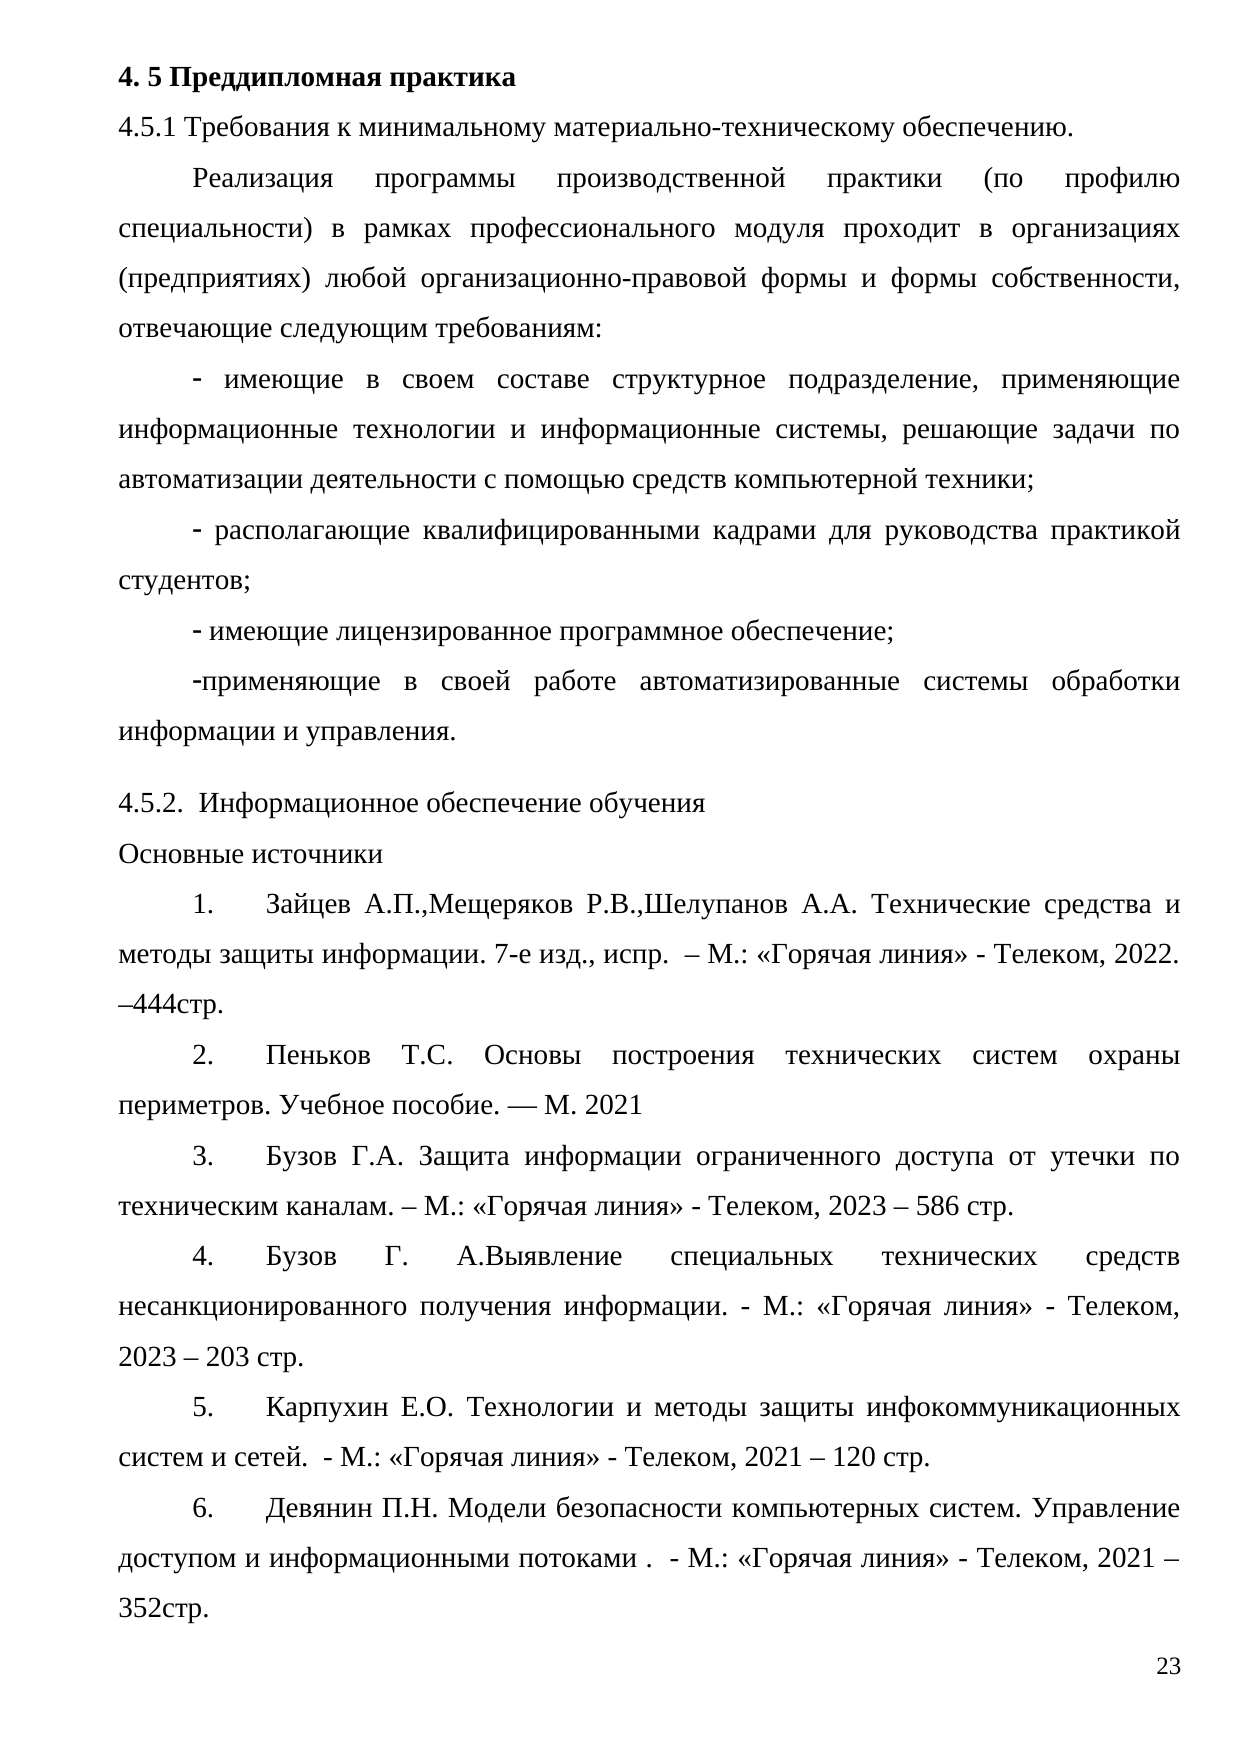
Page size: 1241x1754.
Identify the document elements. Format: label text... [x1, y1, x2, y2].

subtitle 4.5.1 Требования к минимальному материально-техническому обеспечению. [118, 109, 1181, 143]
text располагающие квалифицированными кадрами для руководства практикой студентов; [118, 512, 1181, 596]
list Пеньков Т.С. Основы построения технических систем охраны периметров. Учебное пособие. — М. 2021 [118, 1037, 1181, 1121]
text имеющие лицензированное программное обеспечение; [118, 613, 1181, 646]
list Бузов Г. А.Выявление специальных технических средств несанкционированного получения информации. - М.: «Горячая линия» - Телеком, 2023 – 203 стр. [118, 1238, 1181, 1372]
list Девянин П.Н. Модели безопасности компьютерных систем. Управление доступом и информационными потоками . - М.: «Горячая линия» - Телеком, 2021 – 352стр. [118, 1490, 1181, 1624]
text Основные источники [118, 836, 1181, 869]
subtitle 4.5.2. Информационное обеспечение обучения [118, 785, 1181, 819]
list Карпухин Е.О. Технологии и методы защиты инфокоммуникационных систем и сетей. - М.: «Горячая линия» - Телеком, 2021 – 120 стр. [118, 1389, 1181, 1473]
list Зайцев А.П.,Мещеряков Р.В.,Шелупанов А.А. Технические средства и методы защиты информации. 7-е изд., испр. – М.: «Горячая линия» - Телеком, 2022. –444стр. [118, 886, 1181, 1020]
subtitle 4. 5 Преддипломная практика [118, 59, 1181, 93]
text Реализация программы производственной практики (по профилю специальности) в рамках профессионального модуля проходит в организациях (предприятиях) любой организационно-правовой формы и формы собственности, отвечающие следующим требованиям: [118, 160, 1181, 344]
text имеющие в своем составе структурное подразделение, применяющие информационные технологии и информационные системы, решающие задачи по автоматизации деятельности с помощью средств компьютерной техники; [118, 361, 1181, 495]
text применяющие в своей работе автоматизированные системы обработки информации и управления. [118, 663, 1181, 747]
list Бузов Г.А. Защита информации ограниченного доступа от утечки по техническим каналам. – М.: «Горячая линия» - Телеком, 2023 – 586 стр. [118, 1138, 1181, 1221]
